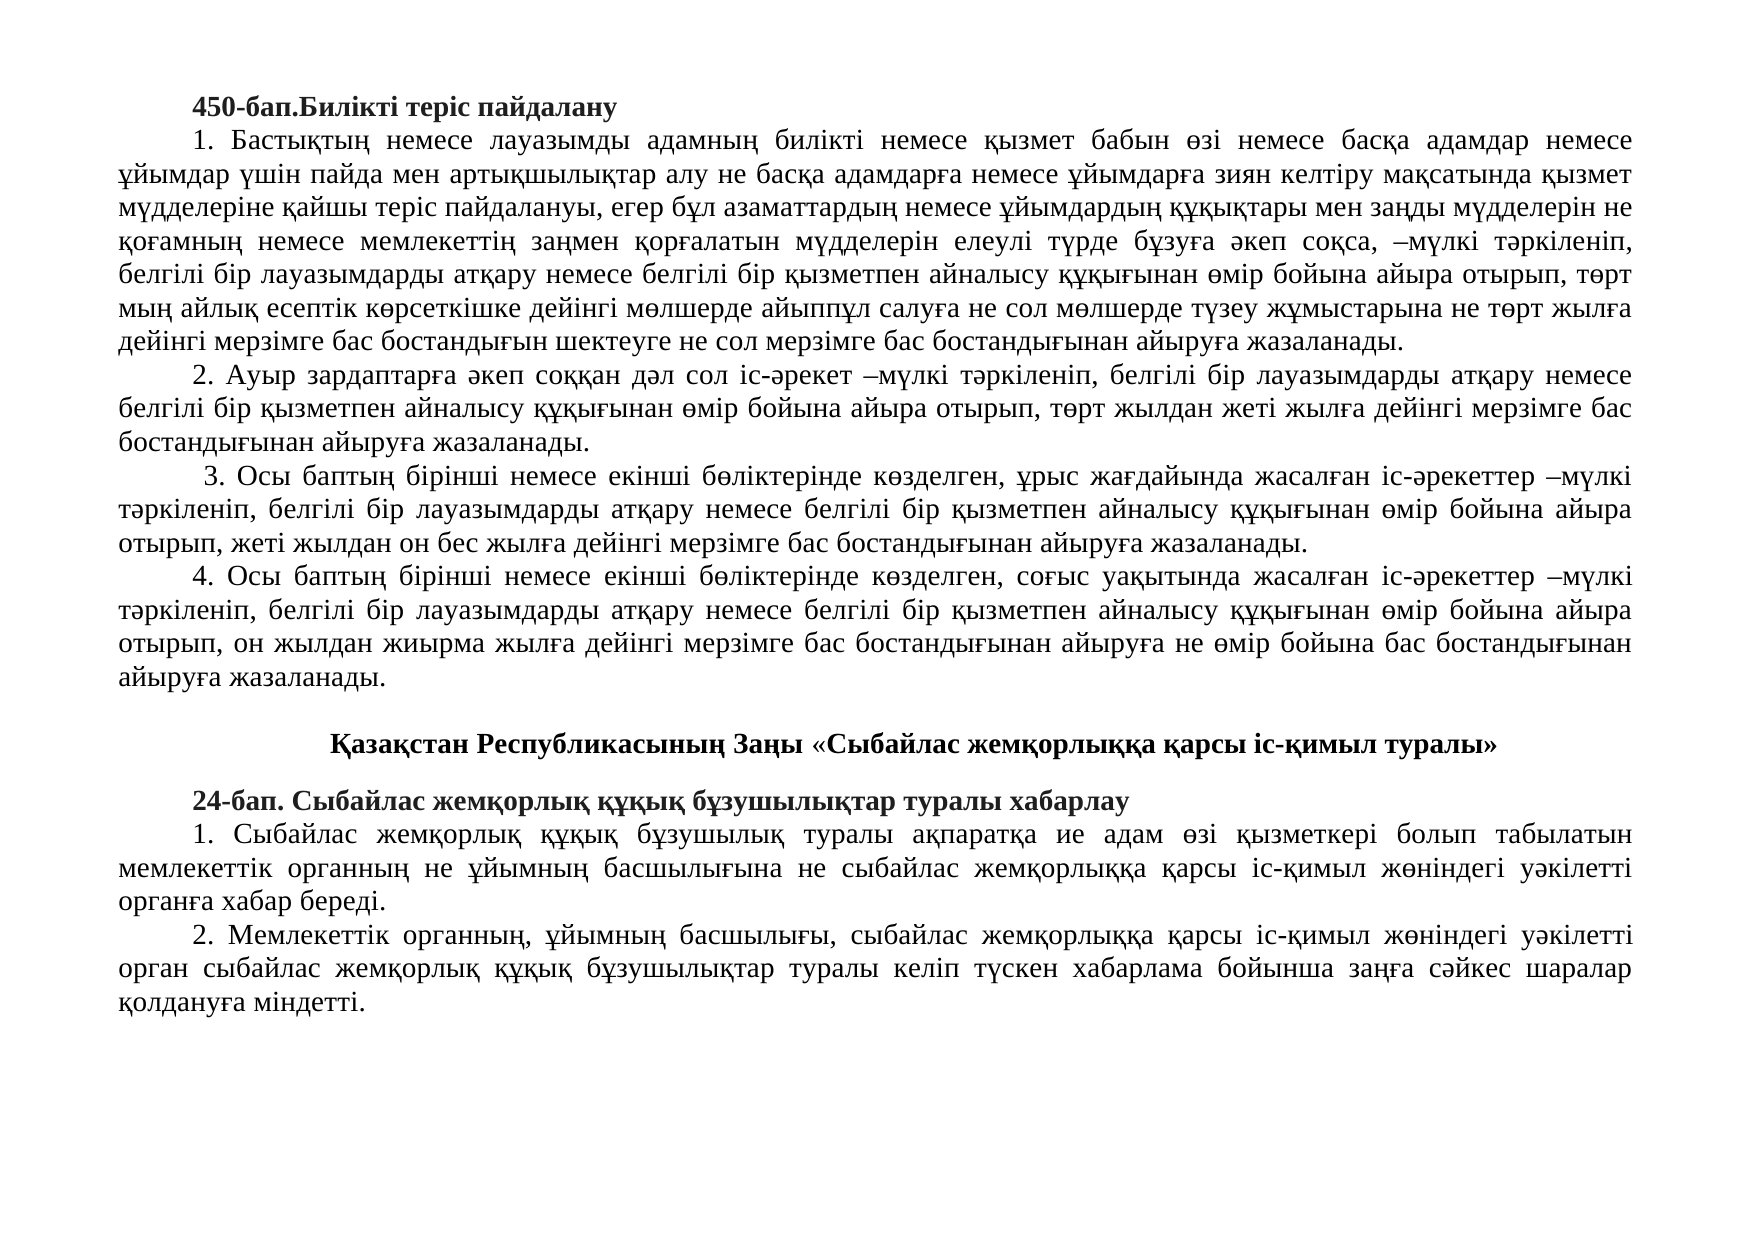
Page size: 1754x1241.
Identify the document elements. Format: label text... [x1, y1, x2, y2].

text Қазақстан Республикасының Заңы «Сыбайлас жемқорлыққа қарсы іс-қимыл туралы» [118, 726, 1636, 759]
text 3. Осы баптың бiрiншi немесе екiншi бөлiктерiнде көзделген, ұрыс жағдайында жасалған іс-әрекеттер –мүлкі тәркіленіп, белгілі бір лауазымдарды атқару немесе белгілі бір қызметпен айналысу құқығынан өмір бойына айыра отырып, жеті жылдан он бес жылға дейiнгi мерзiмге бас бостандығынан айыруға жазаланады. [118, 458, 1636, 558]
text 2. Мемлекеттік органның, ұйымның басшылығы, сыбайлас жемқорлыққа қарсы іс-қимыл жөніндегі уәкілетті орган сыбайлас жемқорлық құқық бұзушылықтар туралы келіп түскен хабарлама бойынша заңға сәйкес шаралар қолдануға міндетті. [118, 917, 1636, 1018]
subtitle 24-бап. Сыбайлас жемқорлық құқық бұзушылықтар туралы хабарлау [118, 783, 1636, 816]
text 1. Бастықтың немесе лауазымды адамның билiктi немесе қызмет бабын өзi немесе басқа адамдар немесе ұйымдар үшiн пайда мен артықшылықтар алу не басқа адамдарға немесе ұйымдарға зиян келтiру мақсатында қызмет мүдделерiне қайшы теріс пайдалануы, егер бұл азаматтардың немесе ұйымдардың құқықтары мен заңды мүдделерiн не қоғамның немесе мемлекеттiң заңмен қорғалатын мүдделерiн елеулі түрде бұзуға әкеп соқса, –мүлкі тәркіленіп, белгілі бір лауазымдарды атқару немесе белгілі бір қызметпен айналысу құқығынан өмір бойына айыра отырып, төрт мың айлық есептік көрсеткішке дейінгі мөлшерде айыппұл салуға не сол мөлшерде түзеу жұмыстарына не төрт жылға дейiнгi мерзiмге бас бостандығын шектеуге не сол мерзімге бас бостандығынан айыруға жазаланады. [118, 122, 1636, 357]
subtitle 450-бап.Билiктi терiс пайдалану [118, 89, 1636, 122]
text 4. Осы баптың бiрiншi немесе екiншi бөлiктерiнде көзделген, соғыс уақытында жасалған іс-әрекеттер –мүлкі тәркіленіп, белгілі бір лауазымдарды атқару немесе белгілі бір қызметпен айналысу құқығынан өмір бойына айыра отырып, он жылдан жиырма жылға дейiнгi мерзiмге бас бостандығынан айыруға не өмір бойына бас бостандығынан айыруға жазаланады. [118, 558, 1636, 692]
text 1. Сыбайлас жемқорлық құқық бұзушылық туралы ақпаратқа ие адам өзі қызметкері болып табылатын мемлекеттік органның не ұйымның басшылығына не сыбайлас жемқорлыққа қарсы іс-қимыл жөніндегі уәкілетті органға хабар береді. [118, 816, 1636, 917]
text 2. Ауыр зардаптарға әкеп соққан дәл сол іс-әрекет –мүлкі тәркіленіп, белгілі бір лауазымдарды атқару немесе белгілі бір қызметпен айналысу құқығынан өмір бойына айыра отырып, төрт жылдан жетi жылға дейiнгi мерзiмге бас бостандығынан айыруға жазаланады. [118, 357, 1636, 458]
